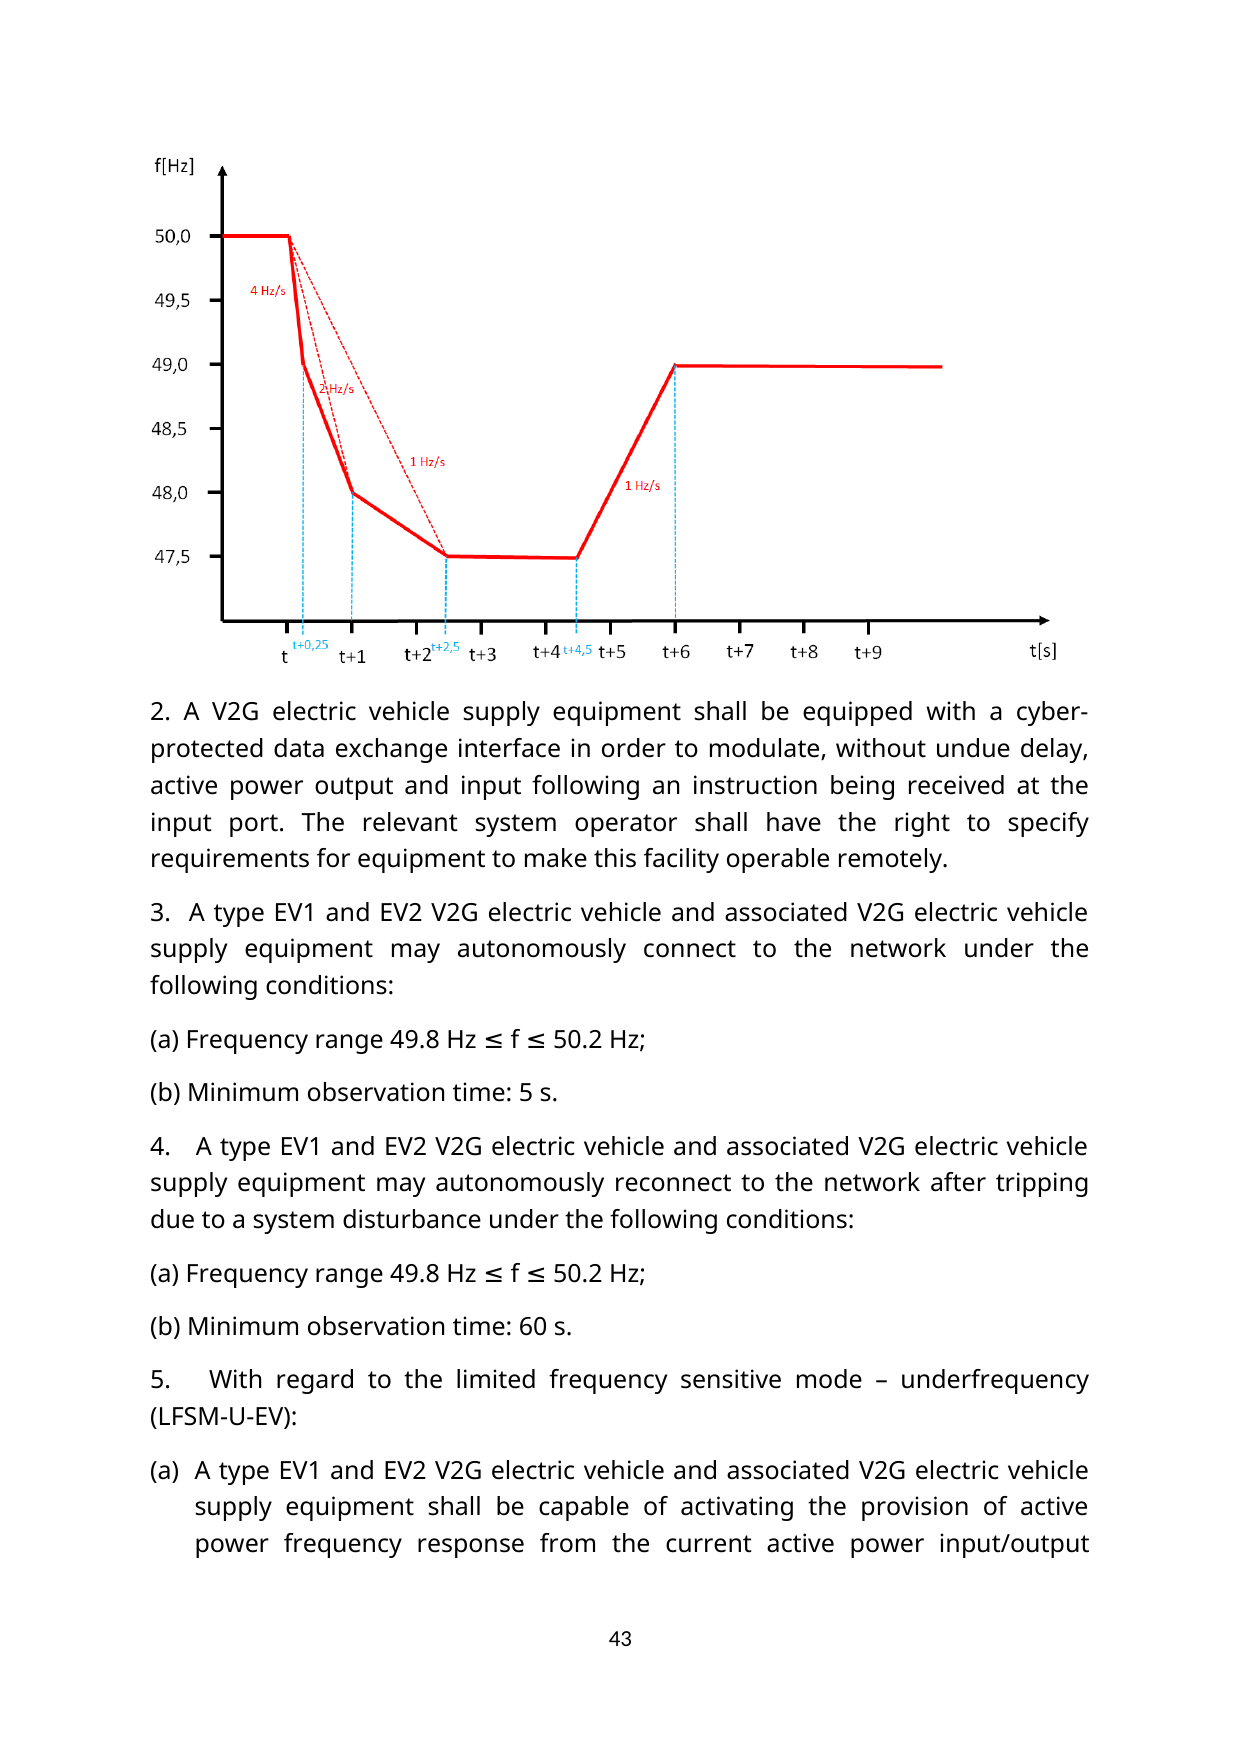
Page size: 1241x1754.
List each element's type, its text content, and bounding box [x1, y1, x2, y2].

text 4. A type EV1 and EV2 V2G electric vehicle and associated V2G electric vehicle supply equipment may autonomously reconnect to the network after tripping due to a system disturbance under the following conditions: [150, 1128, 1090, 1236]
text 5. With regard to the limited frequency sensitive mode – underfrequency (LFSM-U-EV): [150, 1362, 1090, 1433]
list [150, 1452, 1090, 1560]
picture [150, 150, 1061, 675]
text (a) Frequency range 49.8 Hz ≤ f ≤ 50.2 Hz; [150, 1021, 1090, 1055]
text (a) Frequency range 49.8 Hz ≤ f ≤ 50.2 Hz; [150, 1255, 1090, 1289]
text (b) Minimum observation time: 60 s. [150, 1309, 1090, 1343]
text (b) Minimum observation time: 5 s. [150, 1075, 1090, 1109]
text 2. A V2G electric vehicle supply equipment shall be equipped with a cyber-protected data exchange interface in order to modulate, without undue delay, active power output and input following an instruction being received at the input port. The relevant system operator shall have the right to specify requirements for equipment to make this facility operable remotely. [150, 694, 1090, 875]
text 3. A type EV1 and EV2 V2G electric vehicle and associated V2G electric vehicle supply equipment may autonomously connect to the network under the following conditions: [150, 894, 1090, 1002]
